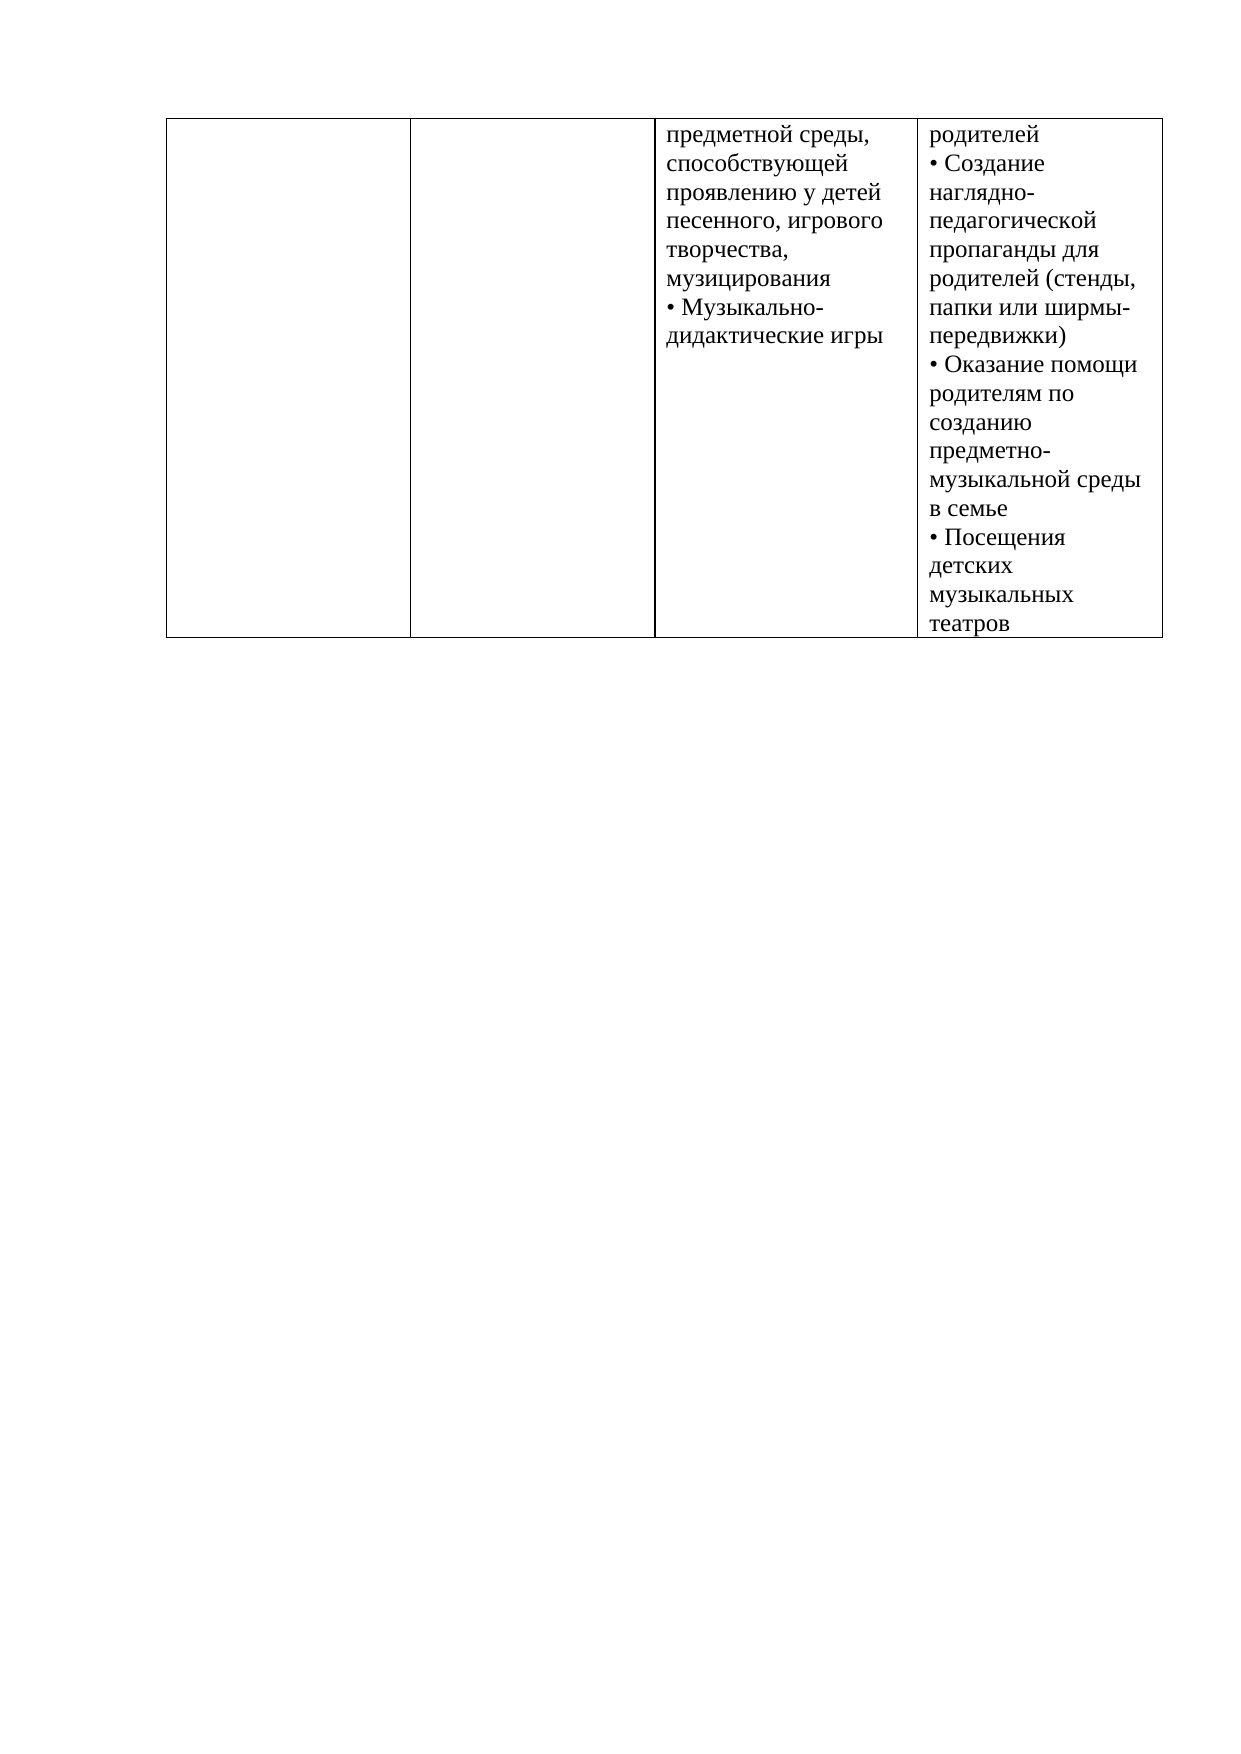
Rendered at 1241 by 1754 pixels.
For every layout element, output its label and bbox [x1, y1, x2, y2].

table_cell [918, 119, 1162, 637]
table_cell [167, 119, 410, 637]
table_cell [411, 119, 654, 637]
table_cell [656, 119, 917, 637]
